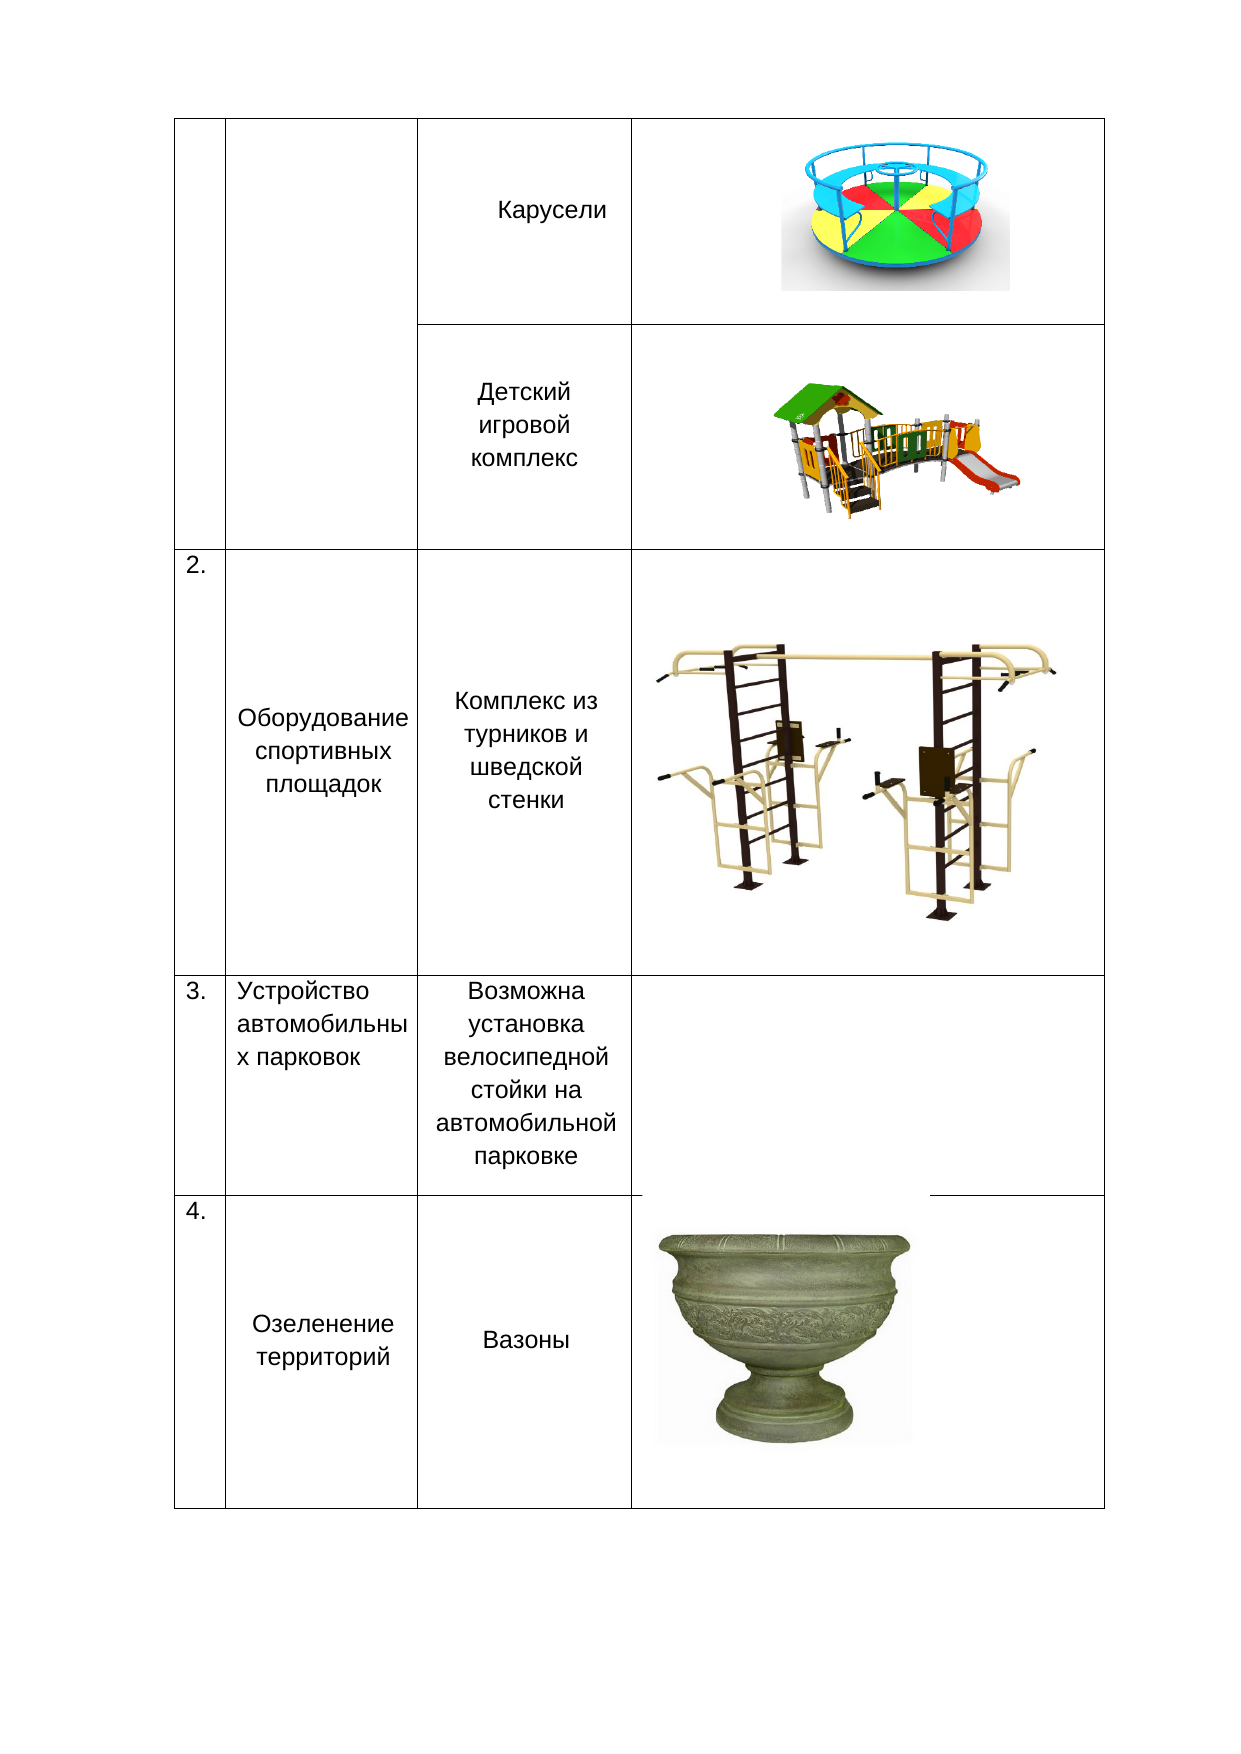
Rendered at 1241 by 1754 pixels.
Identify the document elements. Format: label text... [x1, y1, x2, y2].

table_cell [175, 976, 225, 1195]
table_cell [632, 550, 1104, 975]
table_cell [632, 119, 1104, 324]
picture [781, 119, 1010, 291]
table_cell [632, 976, 1104, 1195]
table_cell Комплекс из турников и шведской стенки [418, 550, 631, 975]
table_cell [175, 1196, 225, 1508]
table_cell Карусели [418, 119, 631, 324]
picture [642, 603, 1069, 951]
picture [767, 378, 1024, 524]
table_cell Оборудование спортивных площадок [226, 550, 417, 975]
table_cell Детский игровой комплекс [418, 325, 631, 549]
picture [642, 1195, 930, 1484]
table_cell [175, 550, 225, 975]
table_cell Устройство автомобильных парковок [226, 976, 417, 1195]
table_cell [632, 1196, 1104, 1508]
table_cell [632, 325, 1104, 549]
table_cell Озеленение территорий [226, 1196, 417, 1508]
table_cell Вазоны [418, 1196, 631, 1508]
table_cell Возможна установка велосипедной стойки на автомобильной парковке [418, 976, 631, 1195]
